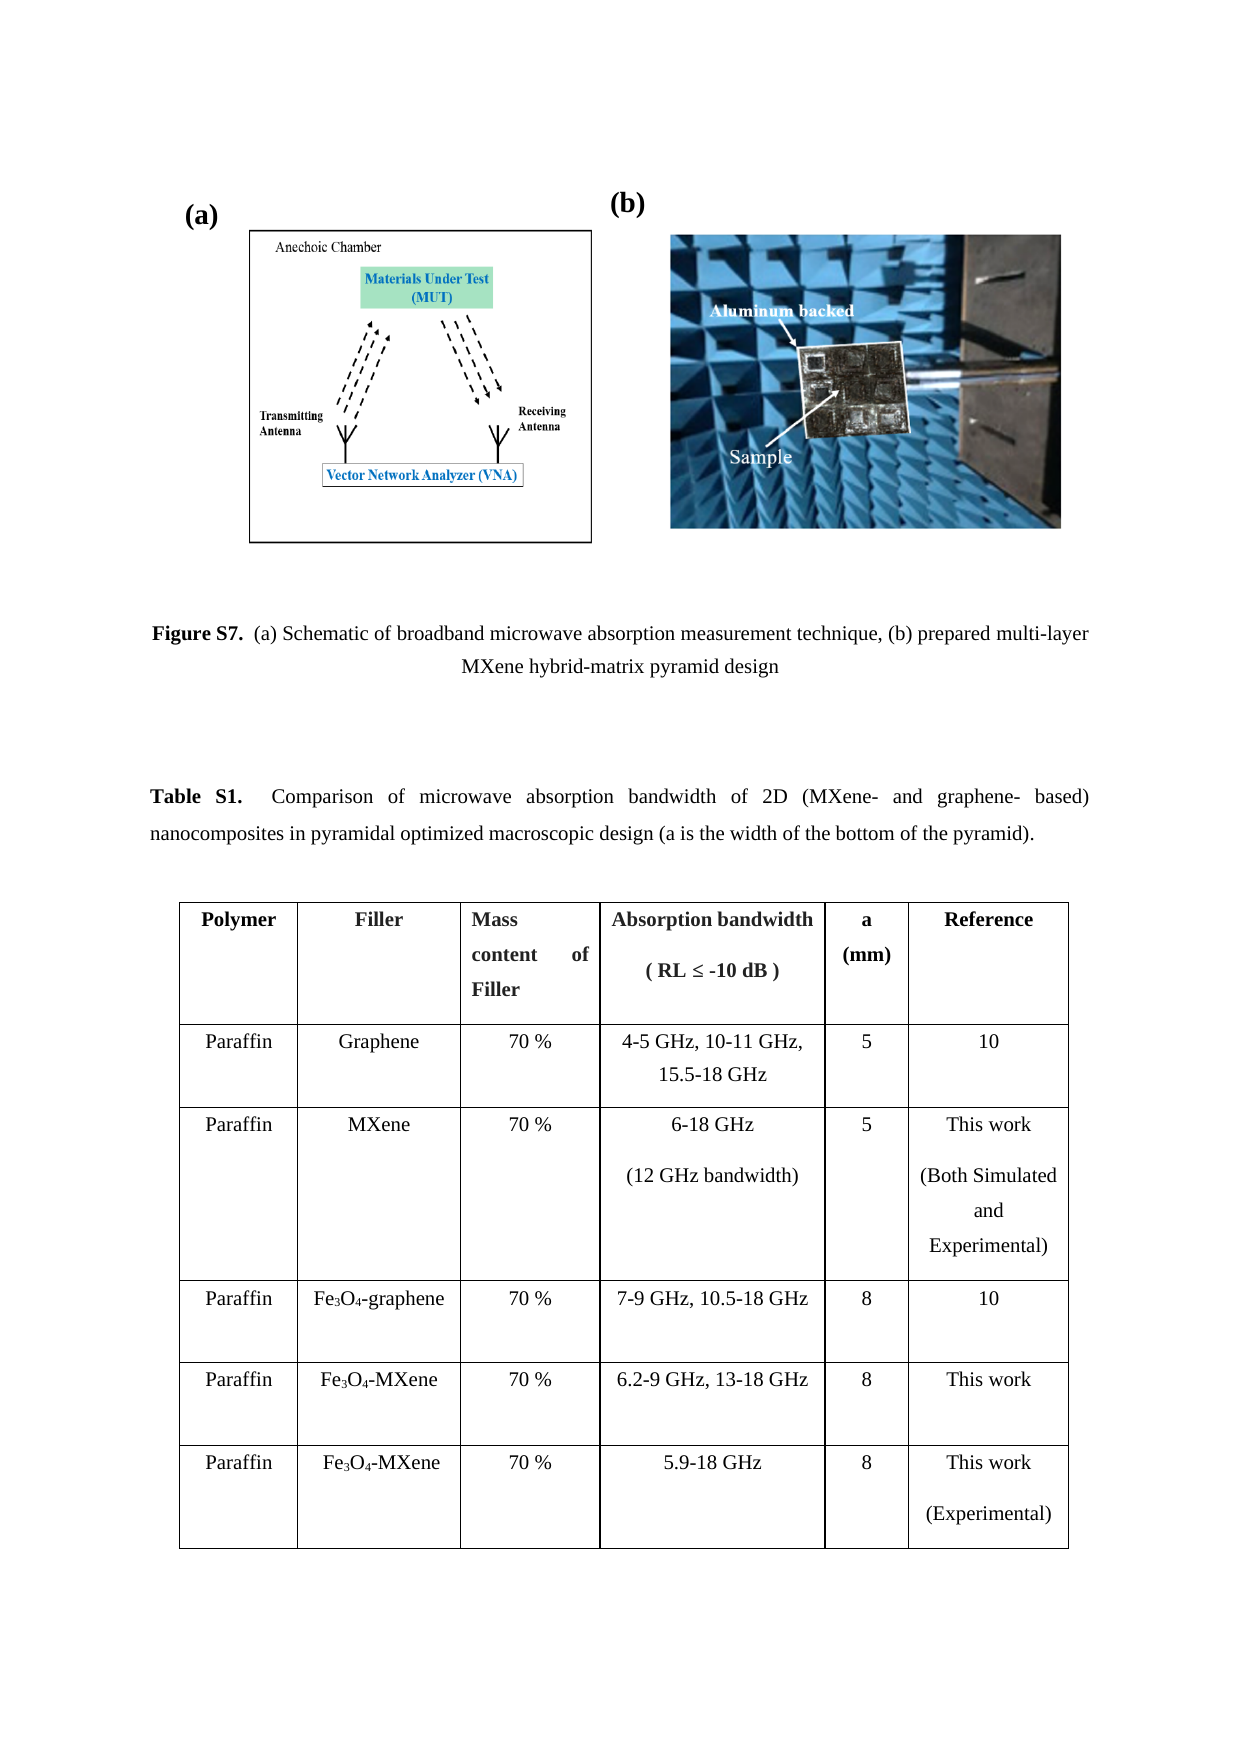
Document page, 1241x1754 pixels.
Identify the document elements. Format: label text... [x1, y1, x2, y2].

table_cell Fe3O4-MXene [298, 1446, 460, 1548]
table_cell Paraffin [180, 1281, 297, 1362]
table_cell 70 % [461, 1108, 599, 1280]
table_cell This work (Both Simulated and Experimental) [909, 1108, 1068, 1280]
table_cell 5.9-18 GHz [601, 1446, 824, 1548]
table_cell 5 [826, 1108, 908, 1280]
table_header Mass content of Filler [461, 903, 599, 1024]
table_cell Paraffin [180, 1108, 297, 1280]
table_cell 70 % [461, 1446, 599, 1548]
table_header Polymer [180, 903, 297, 1024]
table_cell 6.2-9 GHz, 13-18 GHz [601, 1363, 824, 1445]
table_cell 6-18 GHz (12 GHz bandwidth) [601, 1108, 824, 1280]
table_cell 70 % [461, 1025, 599, 1107]
table_cell Fe3O4-graphene [298, 1281, 460, 1362]
table_cell 10 [909, 1281, 1068, 1362]
table_cell 70 % [461, 1363, 599, 1445]
table_header Absorption bandwidth ( RL ≤ -10 dB ) [601, 903, 824, 1024]
table_header Filler [298, 903, 460, 1024]
table_cell 4-5 GHz, 10-11 GHz, 15.5-18 GHz [601, 1025, 824, 1107]
table_cell Fe3O4-MXene [298, 1363, 460, 1445]
table_cell Paraffin [180, 1446, 297, 1548]
table_cell 8 [826, 1363, 908, 1445]
text Table S1. Comparison of microwave absorption bandwidth of 2D (MXene- and graphene- based) nanocomposites in pyramidal optimized macroscopic design (a is the width of the bottom of the pyramid). [150, 779, 1090, 849]
picture [213, 219, 640, 552]
table_cell This work (Experimental) [909, 1446, 1068, 1548]
table_cell Paraffin [180, 1025, 297, 1107]
table_cell 10 [909, 1025, 1068, 1107]
table_cell Graphene [298, 1025, 460, 1107]
table_header Reference [909, 903, 1068, 1024]
table_cell This work [909, 1363, 1068, 1445]
text Figure S7. (a) Schematic of broadband microwave absorption measurement technique, (b) prepared multi-layer MXene hybrid-matrix pyramid design [150, 617, 1090, 682]
table_cell 8 [826, 1446, 908, 1548]
table_cell 5 [826, 1025, 908, 1107]
table_cell 8 [826, 1281, 908, 1362]
table_cell Paraffin [180, 1363, 297, 1445]
picture [661, 226, 1068, 539]
table_header a (mm) [826, 903, 908, 1024]
table_cell 70 % [461, 1281, 599, 1362]
table_cell MXene [298, 1108, 460, 1280]
table_cell 7-9 GHz, 10.5-18 GHz [601, 1281, 824, 1362]
